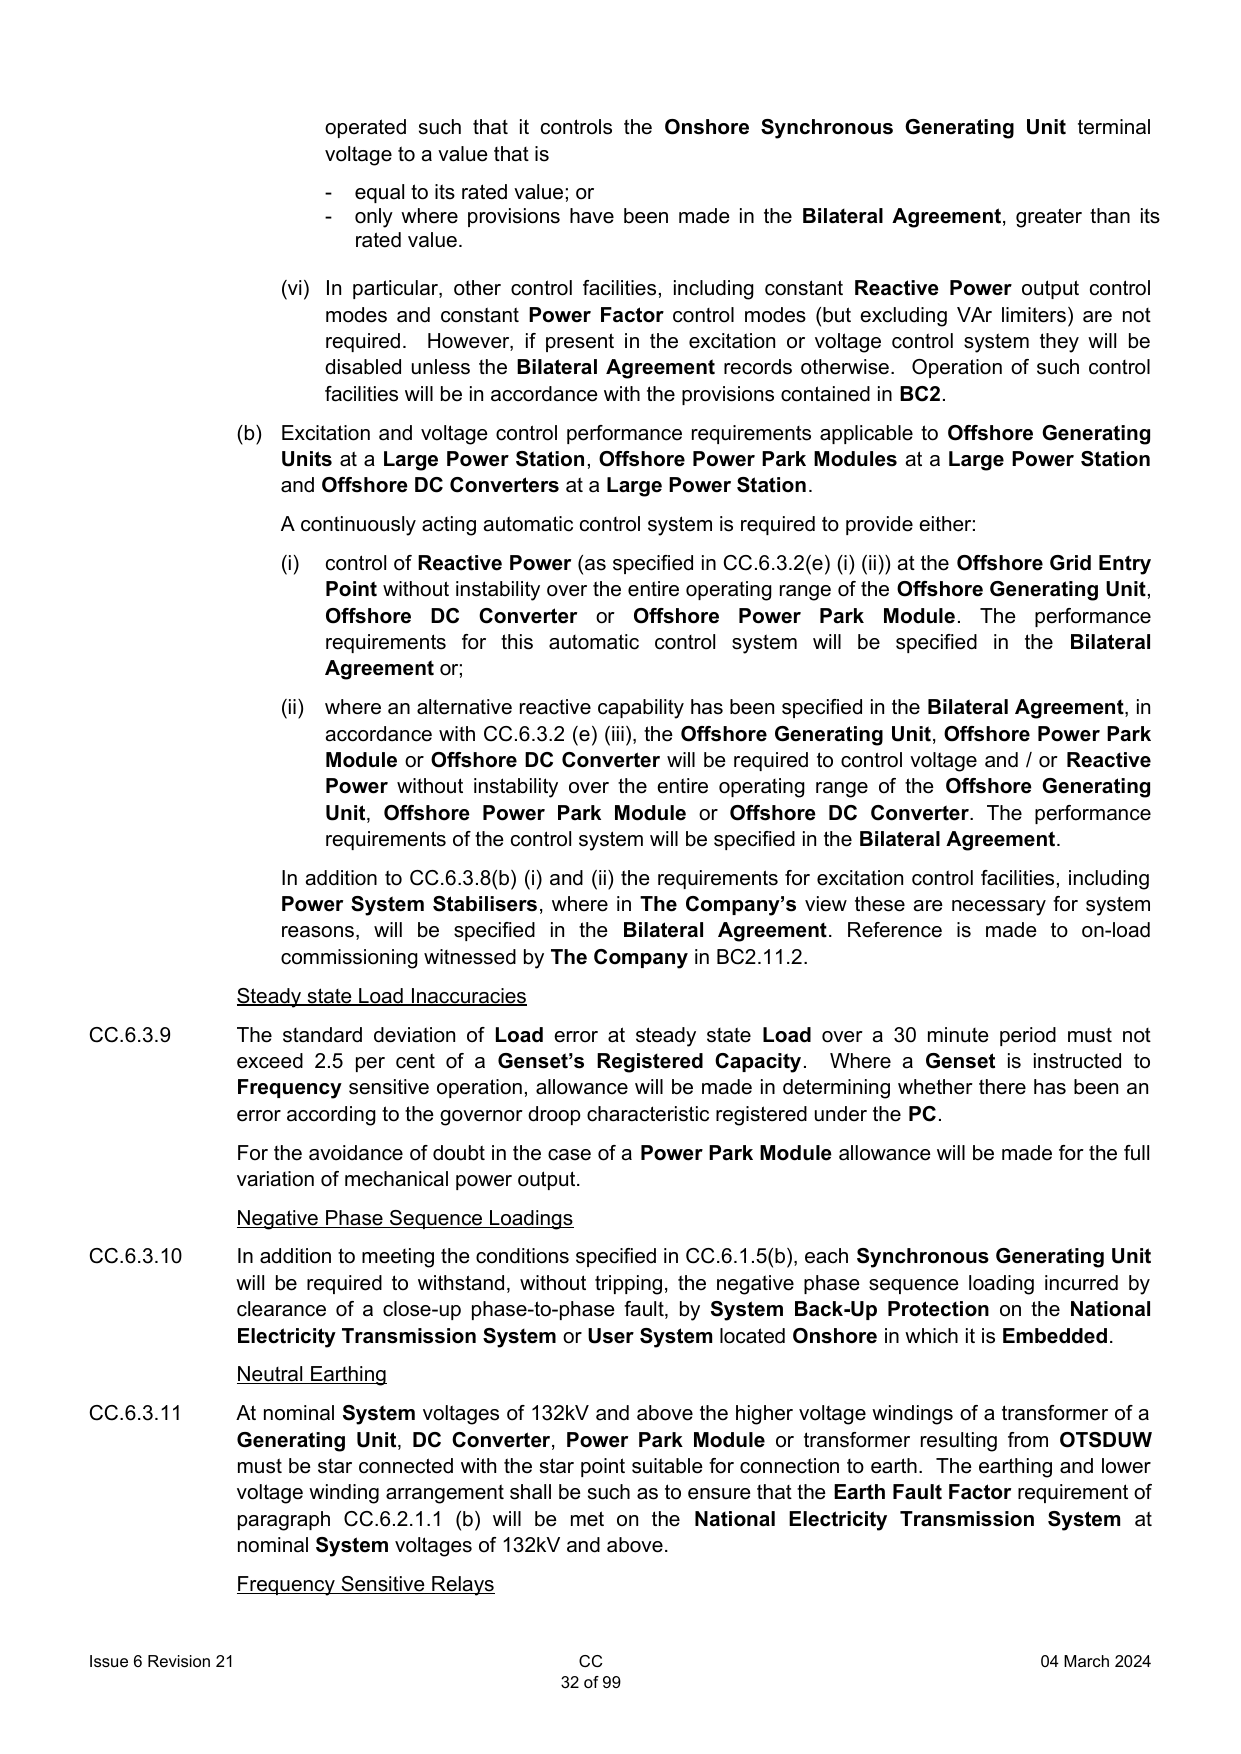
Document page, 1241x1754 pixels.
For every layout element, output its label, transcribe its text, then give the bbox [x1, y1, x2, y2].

text A continuously acting automatic control system is required to provide either: [236, 512, 1152, 536]
text In addition to CC.6.3.8(b) (i) and (ii) the requirements for excitation control facilities, including Power System Stabilisers, where in The Company’s view these are necessary for system reasons, will be specified in the Bilateral Agreement. Reference is made to on-load commissioning witnessed by The Company in BC2.11.2. [236, 866, 1152, 969]
text Neutral Earthing [89, 1362, 1152, 1386]
list only where provisions have been made in the Bilateral Agreement, greater than its rated value. [325, 204, 1160, 252]
text (b) Excitation and voltage control performance requirements applicable to Offshore Generating Units at a Large Power Station, Offshore Power Park Modules at a Large Power Station and Offshore DC Converters at a Large Power Station. [236, 420, 1152, 497]
text Frequency Sensitive Relays [89, 1572, 1152, 1596]
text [281, 115, 1152, 165]
text (i) control of Reactive Power (as specified in CC.6.3.2(e) (i) (ii)) at the Offshore Grid Entry Point without instability over the entire operating range of the Offshore Generating Unit, Offshore DC Converter or Offshore Power Park Module. The performance requirements for this automatic control system will be specified in the Bilateral Agreement or; [281, 551, 1152, 680]
list equal to its rated value; or [325, 180, 1160, 204]
text CC.6.3.10 In addition to meeting the conditions specified in CC.6.1.5(b), each Synchronous Generating Unit will be required to withstand, without tripping, the negative phase sequence loading incurred by clearance of a close-up phase-to-phase fault, by System Back-Up Protection on the National Electricity Transmission System or User System located Onshore in which it is Embedded. [89, 1244, 1152, 1347]
text (vi) In particular, other control facilities, including constant Reactive Power output control modes and constant Power Factor control modes (but excluding VAr limiters) are not required. However, if present in the excitation or voltage control system they will be disabled unless the Bilateral Agreement records otherwise. Operation of such control facilities will be in accordance with the provisions contained in BC2. [281, 276, 1152, 405]
text Steady state Load Inaccuracies [89, 983, 1152, 1007]
text Negative Phase Sequence Loadings [89, 1206, 1152, 1229]
text (ii) where an alternative reactive capability has been specified in the Bilateral Agreement, in accordance with CC.6.3.2 (e) (iii), the Offshore Generating Unit, Offshore Power Park Module or Offshore DC Converter will be required to control voltage and / or Reactive Power without instability over the entire operating range of the Offshore Generating Unit, Offshore Power Park Module or Offshore DC Converter. The performance requirements of the control system will be specified in the Bilateral Agreement. [281, 695, 1152, 851]
text For the avoidance of doubt in the case of a Power Park Module allowance will be made for the full variation of mechanical power output. [89, 1140, 1152, 1191]
text CC.6.3.11 At nominal System voltages of 132kV and above the higher voltage windings of a transformer of a Generating Unit, DC Converter, Power Park Module or transformer resulting from OTSDUW must be star connected with the star point suitable for connection to earth. The earthing and lower voltage winding arrangement shall be such as to ensure that the Earth Fault Factor requirement of paragraph CC.6.2.1.1 (b) will be met on the National Electricity Transmission System at nominal System voltages of 132kV and above. [89, 1401, 1152, 1557]
text CC.6.3.9 The standard deviation of Load error at steady state Load over a 30 minute period must not exceed 2.5 per cent of a Genset’s Registered Capacity. Where a Genset is instructed to Frequency sensitive operation, allowance will be made in determining whether there has been an error according to the governor droop characteristic registered under the PC. [89, 1022, 1152, 1125]
